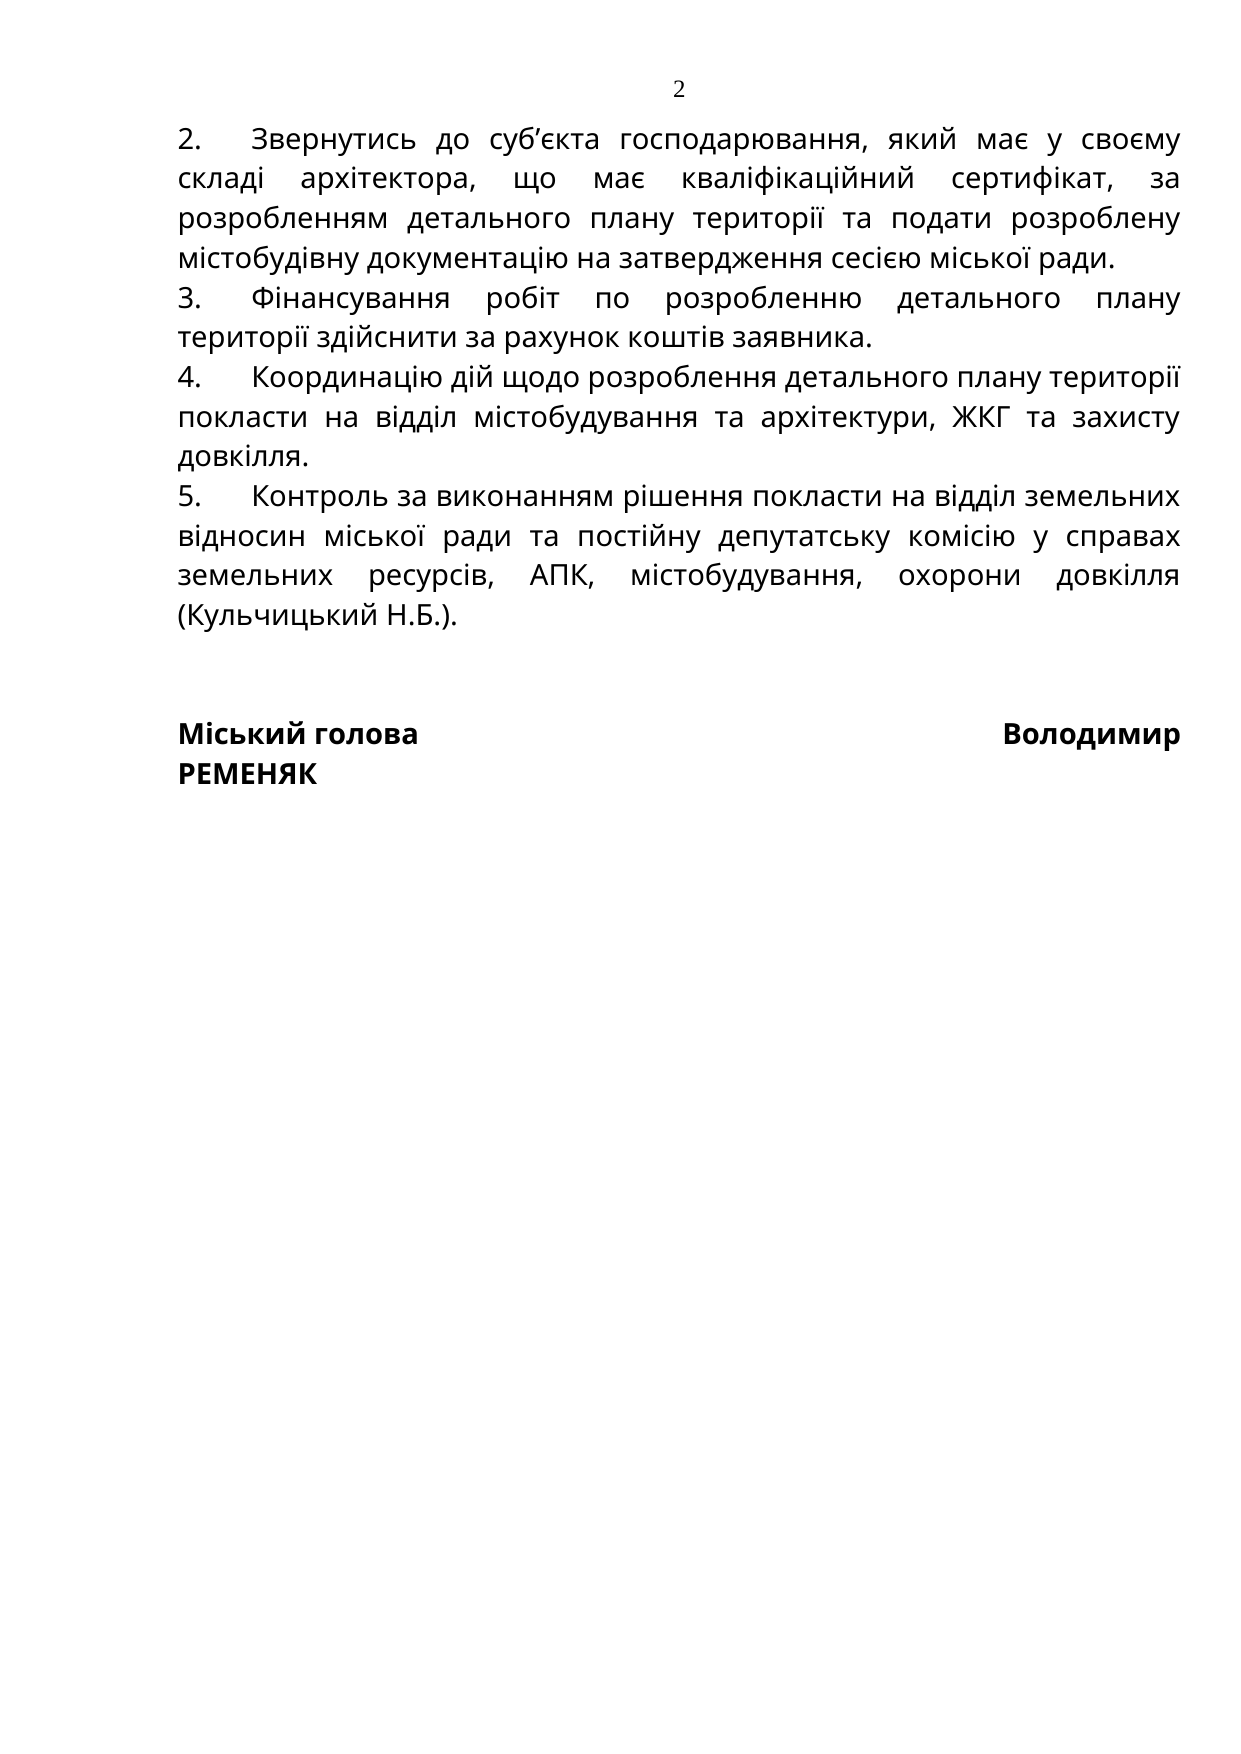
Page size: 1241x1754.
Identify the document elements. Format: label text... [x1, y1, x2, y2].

text Міський голова Володимир РЕМЕНЯК [177, 713, 1181, 793]
list Фінансування робіт по розробленню детального плану території здійснити за рахунок коштів заявника. [177, 277, 1181, 356]
list Координацію дій щодо розроблення детального плану території покласти на відділ містобудування та архітектури, ЖКГ та захисту довкілля. [177, 356, 1181, 475]
list Контроль за виконанням рішення покласти на відділ земельних відносин міської ради та постійну депутатську комісію у справах земельних ресурсів, АПК, містобудування, охорони довкілля (Кульчицький Н.Б.). [177, 475, 1181, 634]
list Звернутись до суб’єкта господарювання, який має у своєму складі архітектора, що має кваліфікаційний сертифікат, за розробленням детального плану території та подати розроблену містобудівну документацію на затвердження сесією міської ради. [177, 118, 1181, 277]
